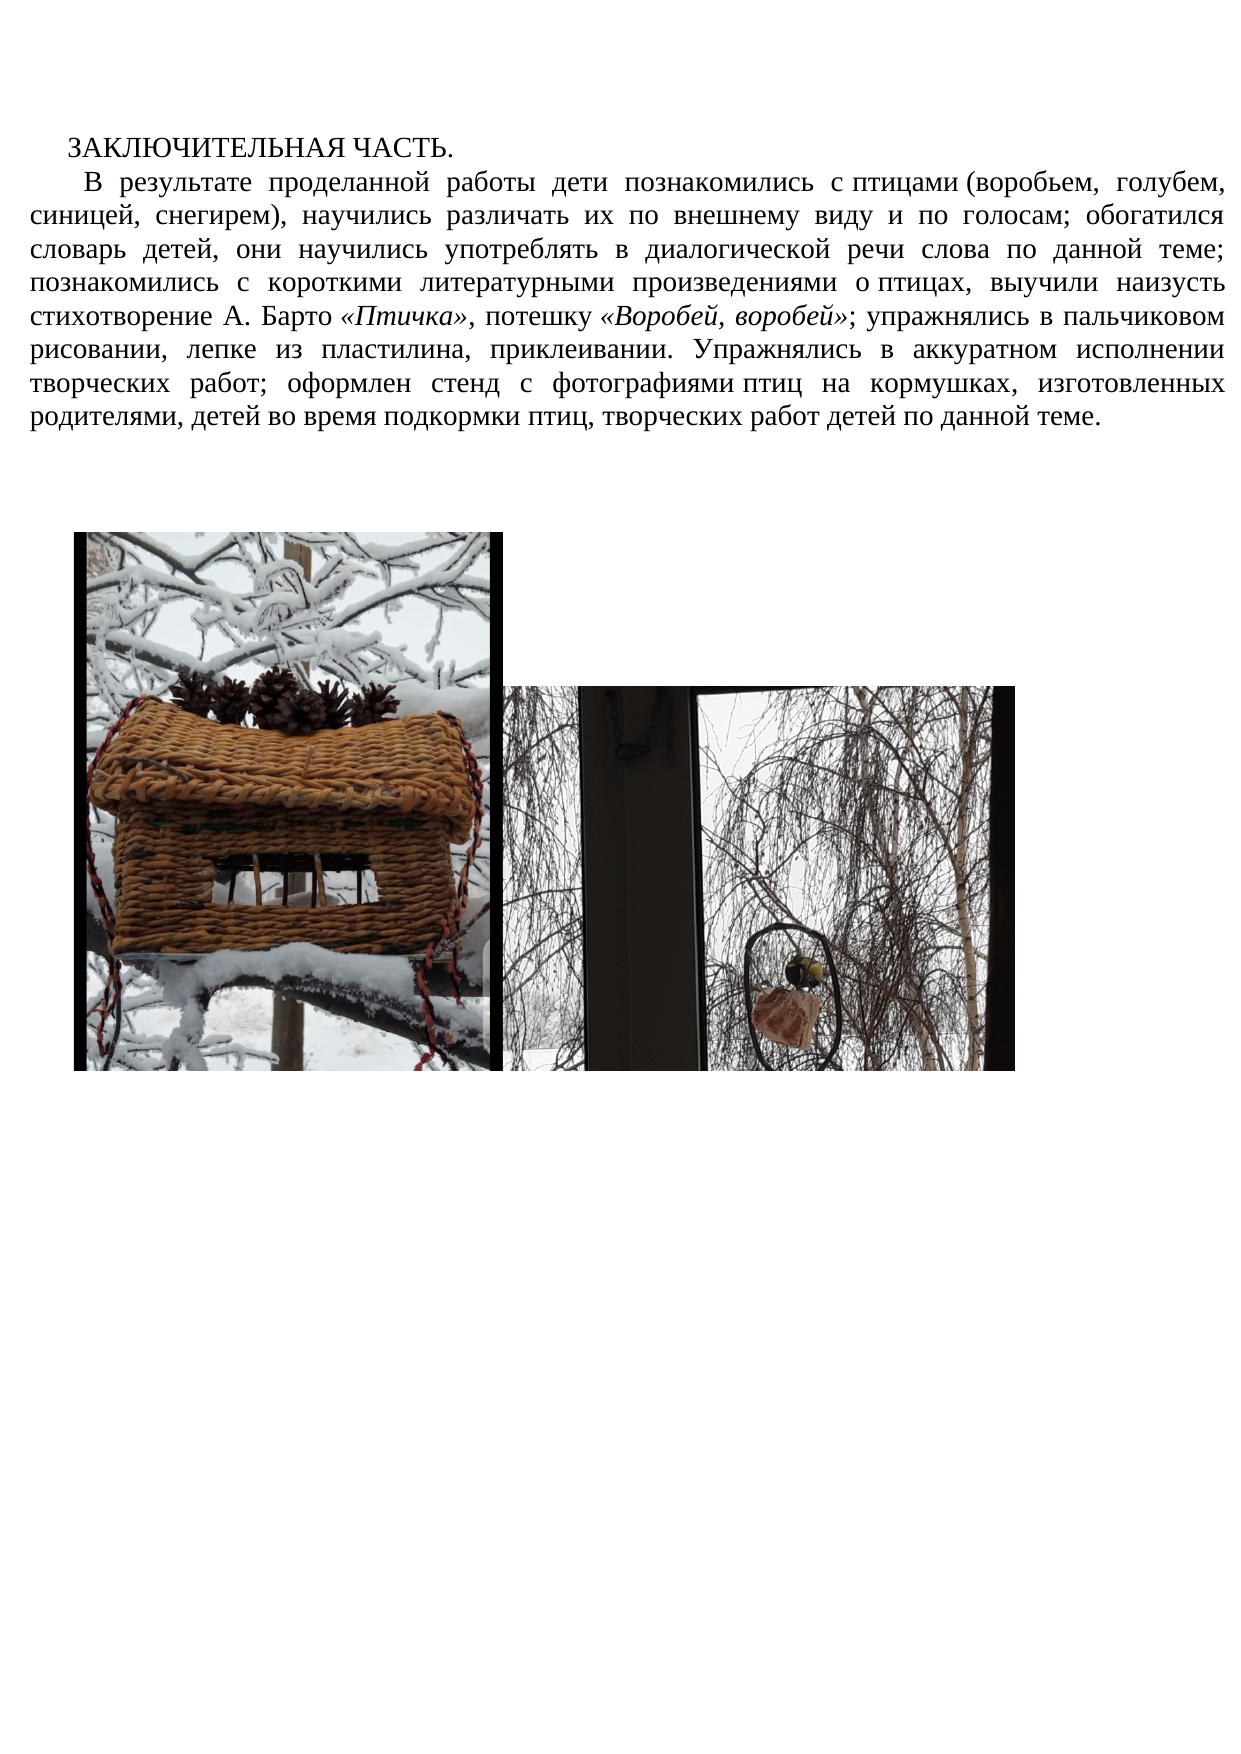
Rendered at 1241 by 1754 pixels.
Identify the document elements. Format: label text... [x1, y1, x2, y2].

text ЗАКЛЮЧИТЕЛЬНАЯ ЧАСТЬ. [29, 130, 1226, 164]
text В результате проделанной работы дети познакомились с птицами (воробьем, голубем, синицей, снегирем), научились различать их по внешнему виду и по голосам; обогатился словарь детей, они научились употреблять в диалогической речи слова по данной теме; познакомились с короткими литературными произведениями о птицах, выучили наизусть стихотворение А. Барто «Птичка», потешку «Воробей, воробей»; упражнялись в пальчиковом рисовании, лепке из пластилина, приклеивании. Упражнялись в аккуратном исполнении творческих работ; оформлен стенд с фотографиями птиц на кормушках, изготовленных родителями, детей во время подкормки птиц, творческих работ детей по данной теме. [29, 164, 1226, 432]
picture [73, 532, 1015, 1071]
